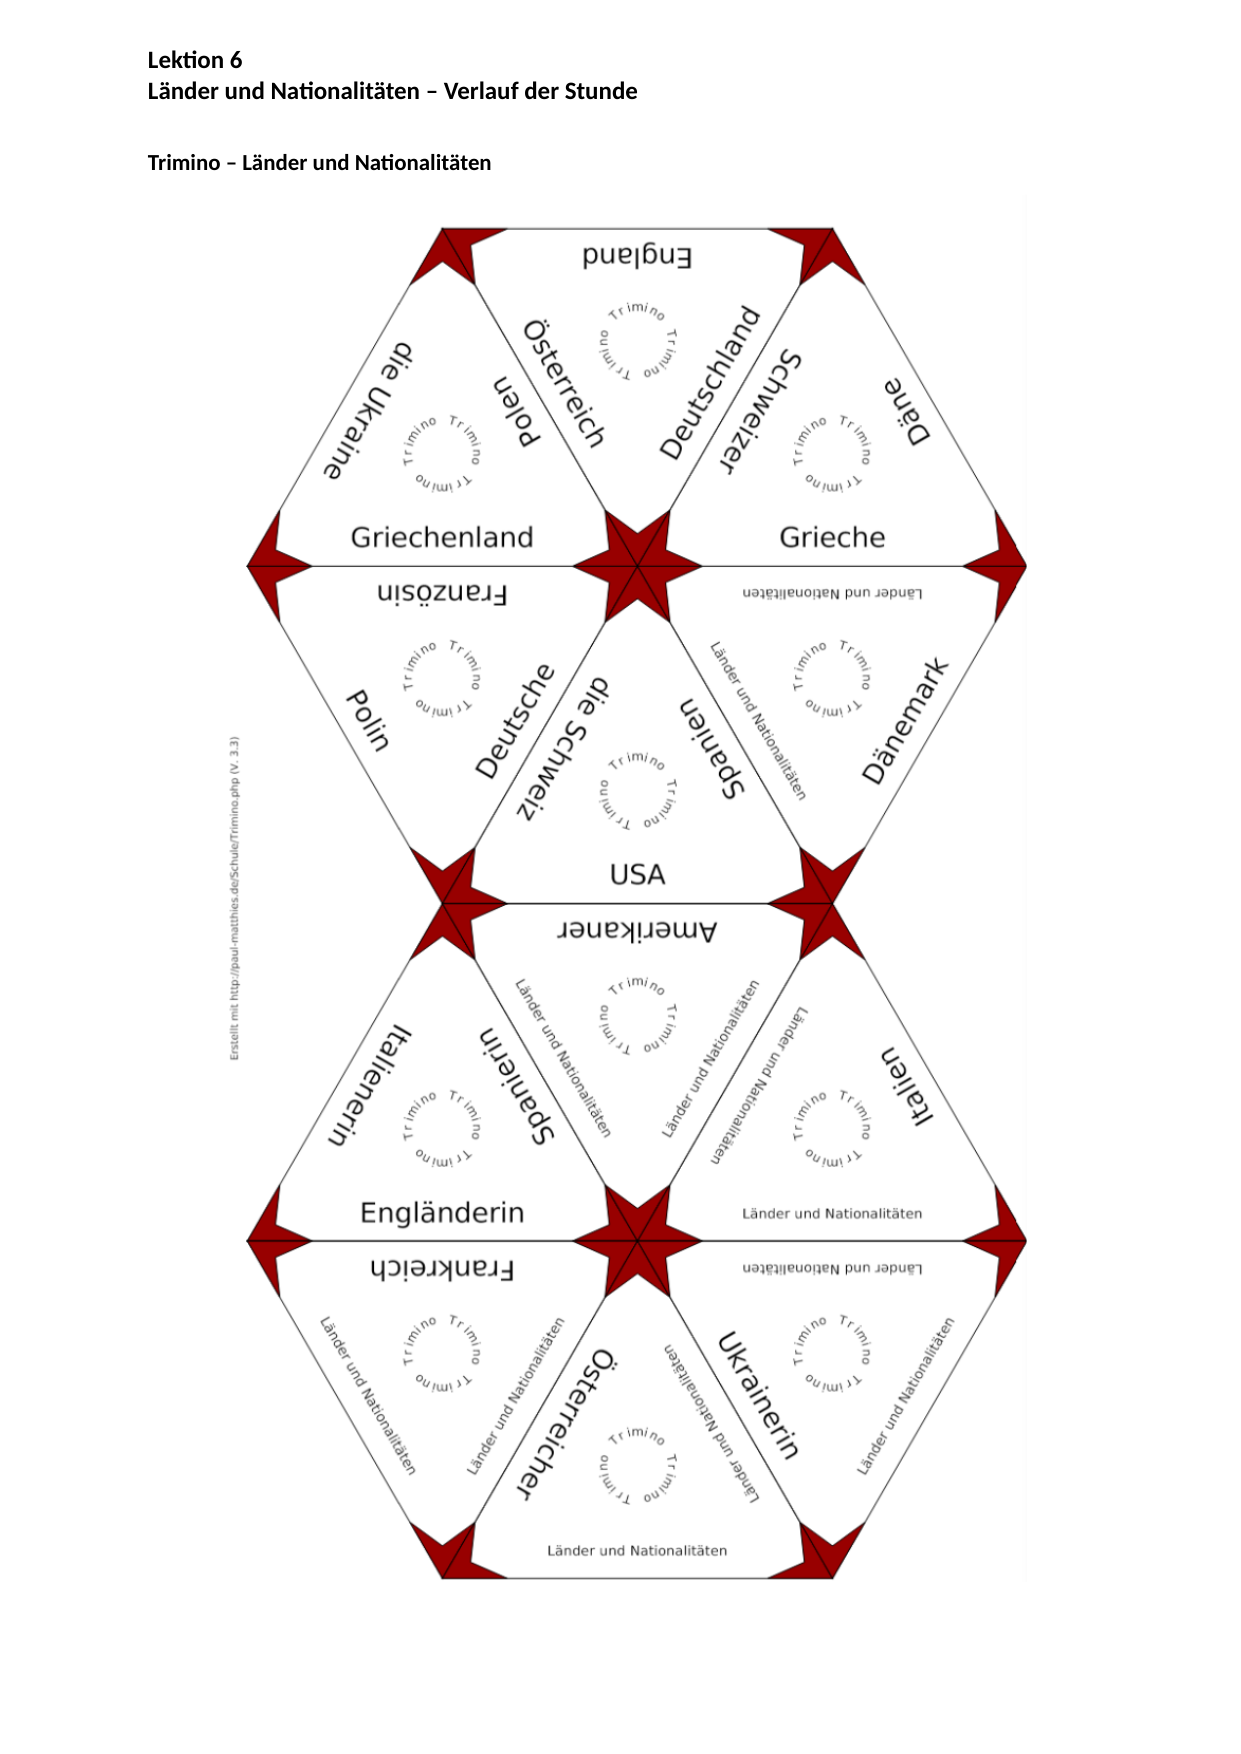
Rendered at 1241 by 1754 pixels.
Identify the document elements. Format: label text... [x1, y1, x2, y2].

text Trimino – Länder und Nationalitäten [148, 148, 1093, 176]
picture [228, 196, 1027, 1581]
